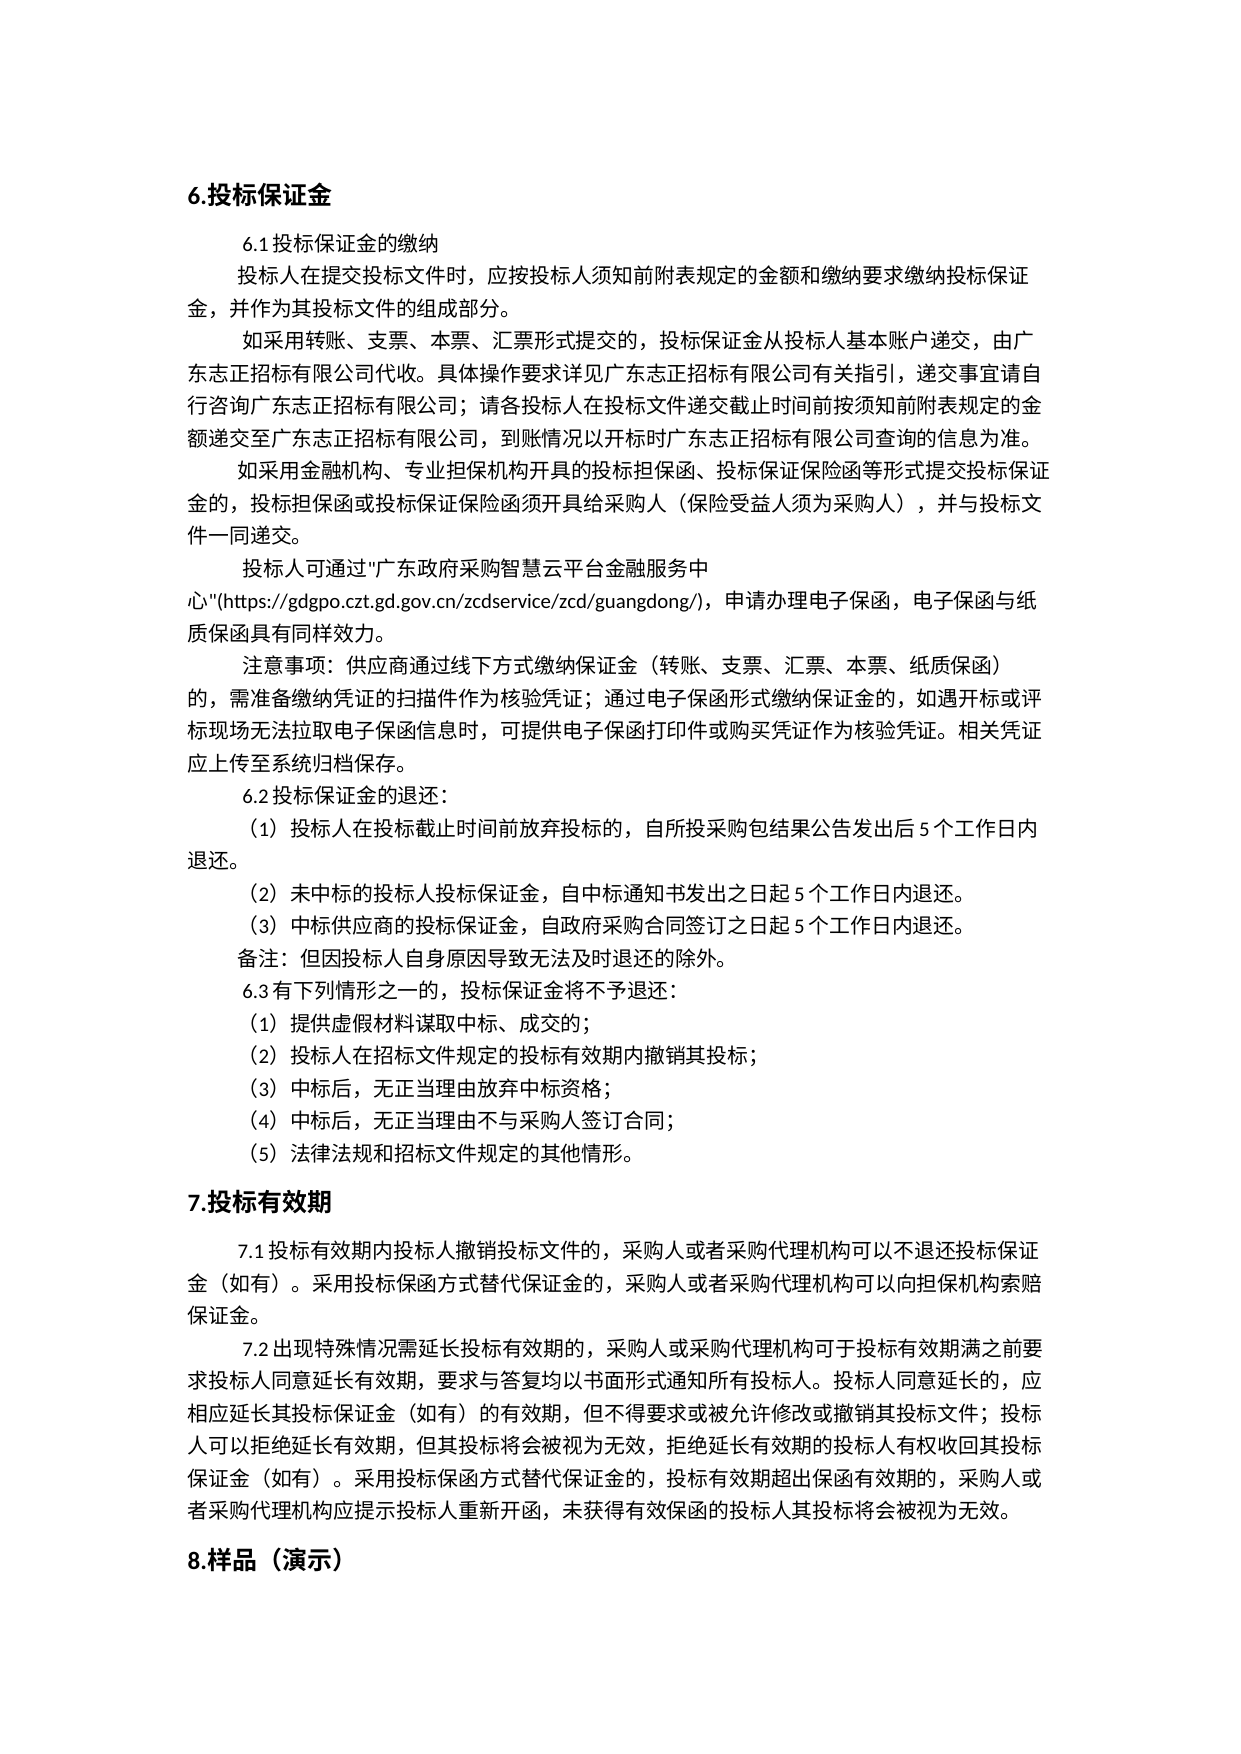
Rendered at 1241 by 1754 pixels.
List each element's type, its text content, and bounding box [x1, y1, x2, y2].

text 6.1投标保证金的缴纳 [187, 227, 1053, 259]
text （1）提供虚假材料谋取中标、成交的； [187, 1007, 1053, 1039]
text （3）中标后，无正当理由放弃中标资格； [187, 1072, 1053, 1104]
text 8.样品（演示） [187, 1527, 1053, 1592]
text 6.3有下列情形之一的，投标保证金将不予退还： [187, 974, 1053, 1007]
text 如采用转账、支票、本票、汇票形式提交的，投标保证金从投标人基本账户递交，由广东志正招标有限公司代收。具体操作要求详见广东志正招标有限公司有关指引，递交事宜请自行咨询广东志正招标有限公司；请各投标人在投标文件递交截止时间前按须知前附表规定的金额递交至广东志正招标有限公司，到账情况以开标时广东志正招标有限公司查询的信息为准。 [187, 324, 1053, 454]
text （2）投标人在招标文件规定的投标有效期内撤销其投标； [187, 1039, 1053, 1072]
text 7.1投标有效期内投标人撤销投标文件的，采购人或者采购代理机构可以不退还投标保证金（如有）。采用投标保函方式替代保证金的，采购人或者采购代理机构可以向担保机构索赔保证金。 [187, 1234, 1053, 1332]
text 投标人可通过"广东政府采购智慧云平台金融服务中心"(https://gdgpo.czt.gd.gov.cn/zcdservice/zcd/guangdong/)，申请办理电子保函，电子保函与纸质保函具有同样效力。 [187, 552, 1053, 649]
text （1）投标人在投标截止时间前放弃投标的，自所投采购包结果公告发出后5个工作日内退还。 [187, 812, 1053, 877]
text 7.投标有效期 [187, 1169, 1053, 1234]
text 备注：但因投标人自身原因导致无法及时退还的除外。 [187, 942, 1053, 974]
text 6.投标保证金 [187, 162, 1053, 227]
text 注意事项：供应商通过线下方式缴纳保证金（转账、支票、汇票、本票、纸质保函）的，需准备缴纳凭证的扫描件作为核验凭证；通过电子保函形式缴纳保证金的，如遇开标或评标现场无法拉取电子保函信息时，可提供电子保函打印件或购买凭证作为核验凭证。相关凭证应上传至系统归档保存。 [187, 649, 1053, 779]
text 7.2出现特殊情况需延长投标有效期的，采购人或采购代理机构可于投标有效期满之前要求投标人同意延长有效期，要求与答复均以书面形式通知所有投标人。投标人同意延长的，应相应延长其投标保证金（如有）的有效期，但不得要求或被允许修改或撤销其投标文件；投标人可以拒绝延长有效期，但其投标将会被视为无效，拒绝延长有效期的投标人有权收回其投标保证金（如有）。采用投标保函方式替代保证金的，投标有效期超出保函有效期的，采购人或者采购代理机构应提示投标人重新开函，未获得有效保函的投标人其投标将会被视为无效。 [187, 1332, 1053, 1527]
text 投标人在提交投标文件时，应按投标人须知前附表规定的金额和缴纳要求缴纳投标保证金，并作为其投标文件的组成部分。 [187, 259, 1053, 324]
text （5）法律法规和招标文件规定的其他情形。 [187, 1137, 1053, 1169]
text （4）中标后，无正当理由不与采购人签订合同； [187, 1104, 1053, 1137]
text （2）未中标的投标人投标保证金，自中标通知书发出之日起5个工作日内退还。 [187, 877, 1053, 909]
text 6.2投标保证金的退还： [187, 779, 1053, 812]
text （3）中标供应商的投标保证金，自政府采购合同签订之日起5个工作日内退还。 [187, 909, 1053, 942]
text 如采用金融机构、专业担保机构开具的投标担保函、投标保证保险函等形式提交投标保证金的，投标担保函或投标保证保险函须开具给采购人（保险受益人须为采购人），并与投标文件一同递交。 [187, 454, 1053, 552]
